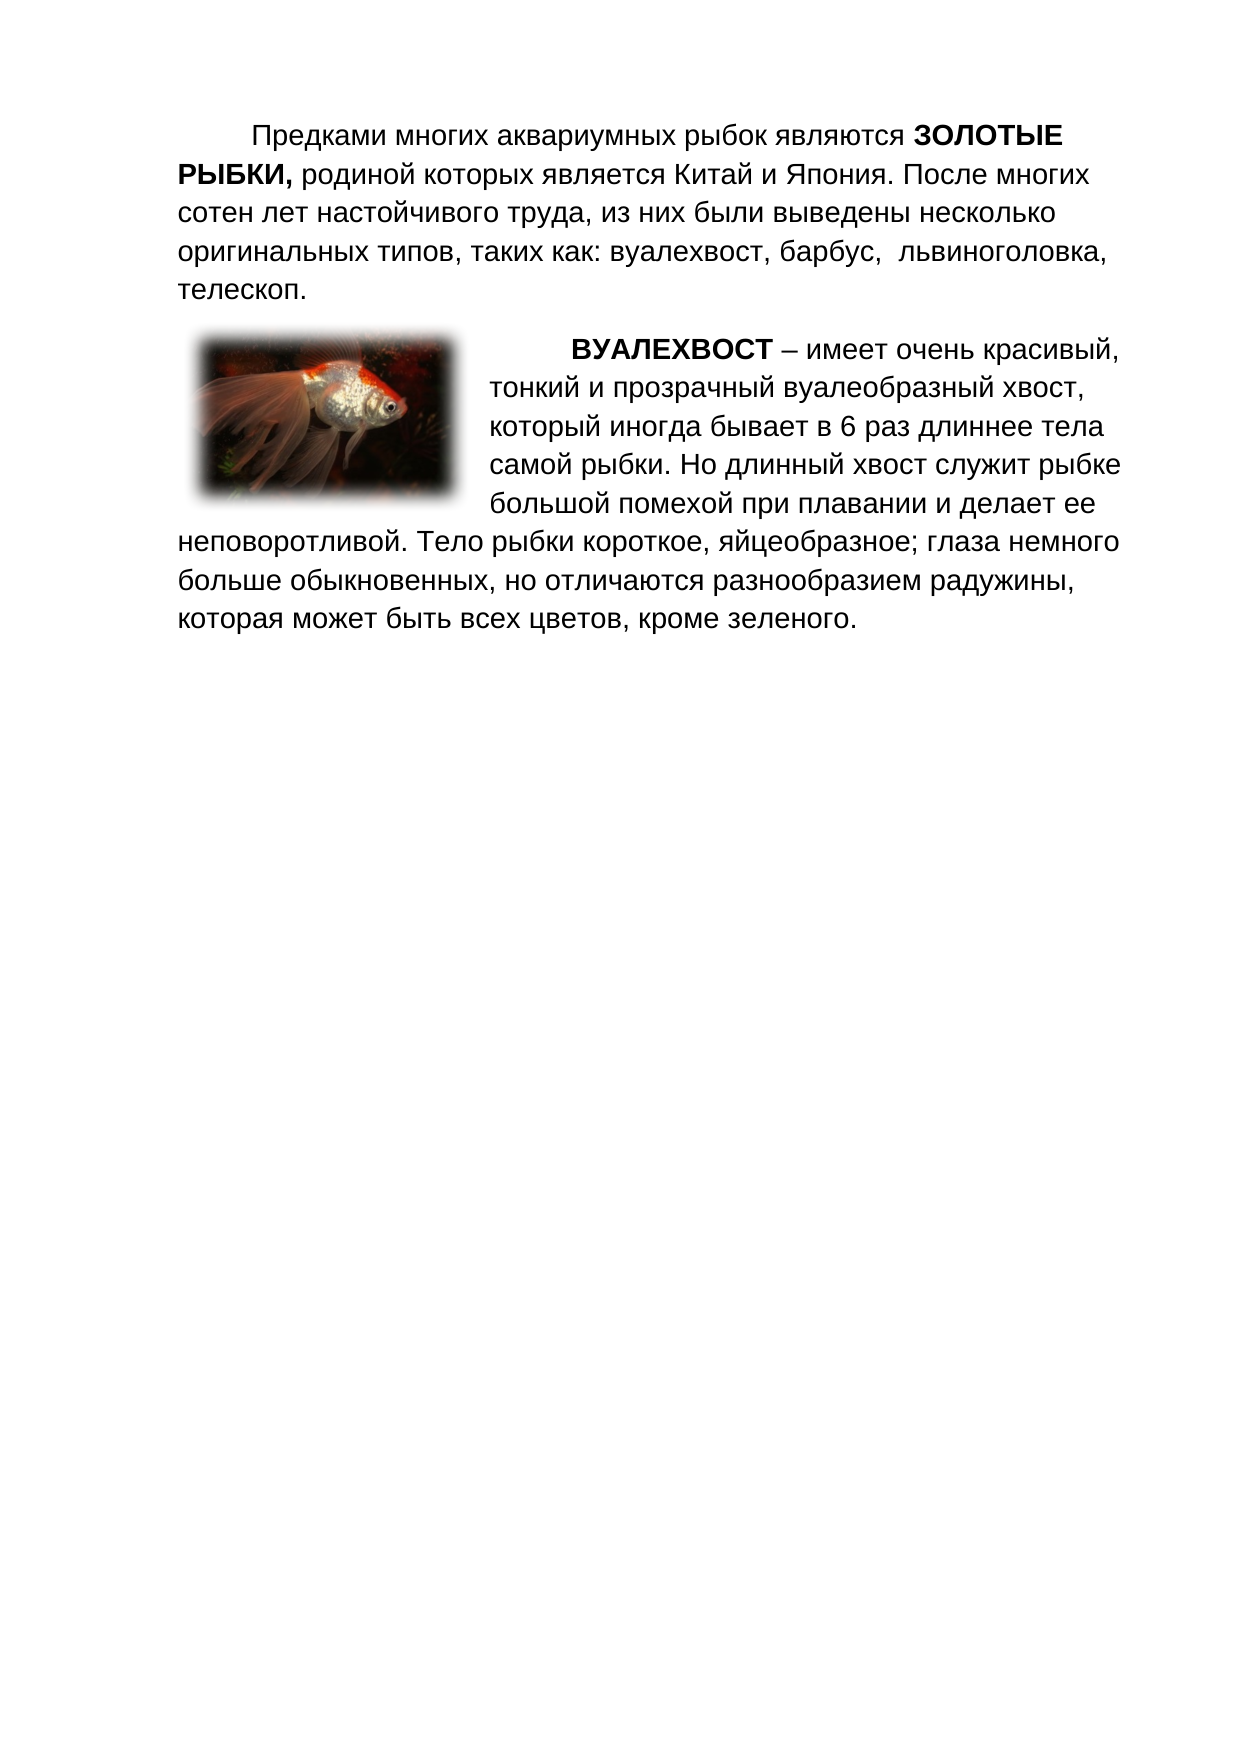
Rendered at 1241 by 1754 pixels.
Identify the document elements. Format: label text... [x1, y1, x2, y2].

text Предками многих аквариумных рыбок являются ЗОЛОТЫЕ РЫБКИ, родиной которых является Китай и Япония. После многих сотен лет настойчивого труда, из них были выведены несколько оригинальных типов, таких как: вуалехвост, барбус, львиноголовка, телескоп. [177, 118, 1152, 306]
picture [211, 350, 442, 485]
text ВУАЛЕХВОСТ – имеет очень красивый, тонкий и прозрачный вуалеобразный хвост, который иногда бывает в 6 раз длиннее тела самой рыбки. Но длинный хвост служит рыбке большой помехой при плавании и делает ее неповоротливой. Тело рыбки короткое, яйцеобразное; глаза немного больше обыкновенных, но отличаются разнообразием радужины, которая может быть всех цветов, кроме зеленого. [177, 332, 1152, 635]
